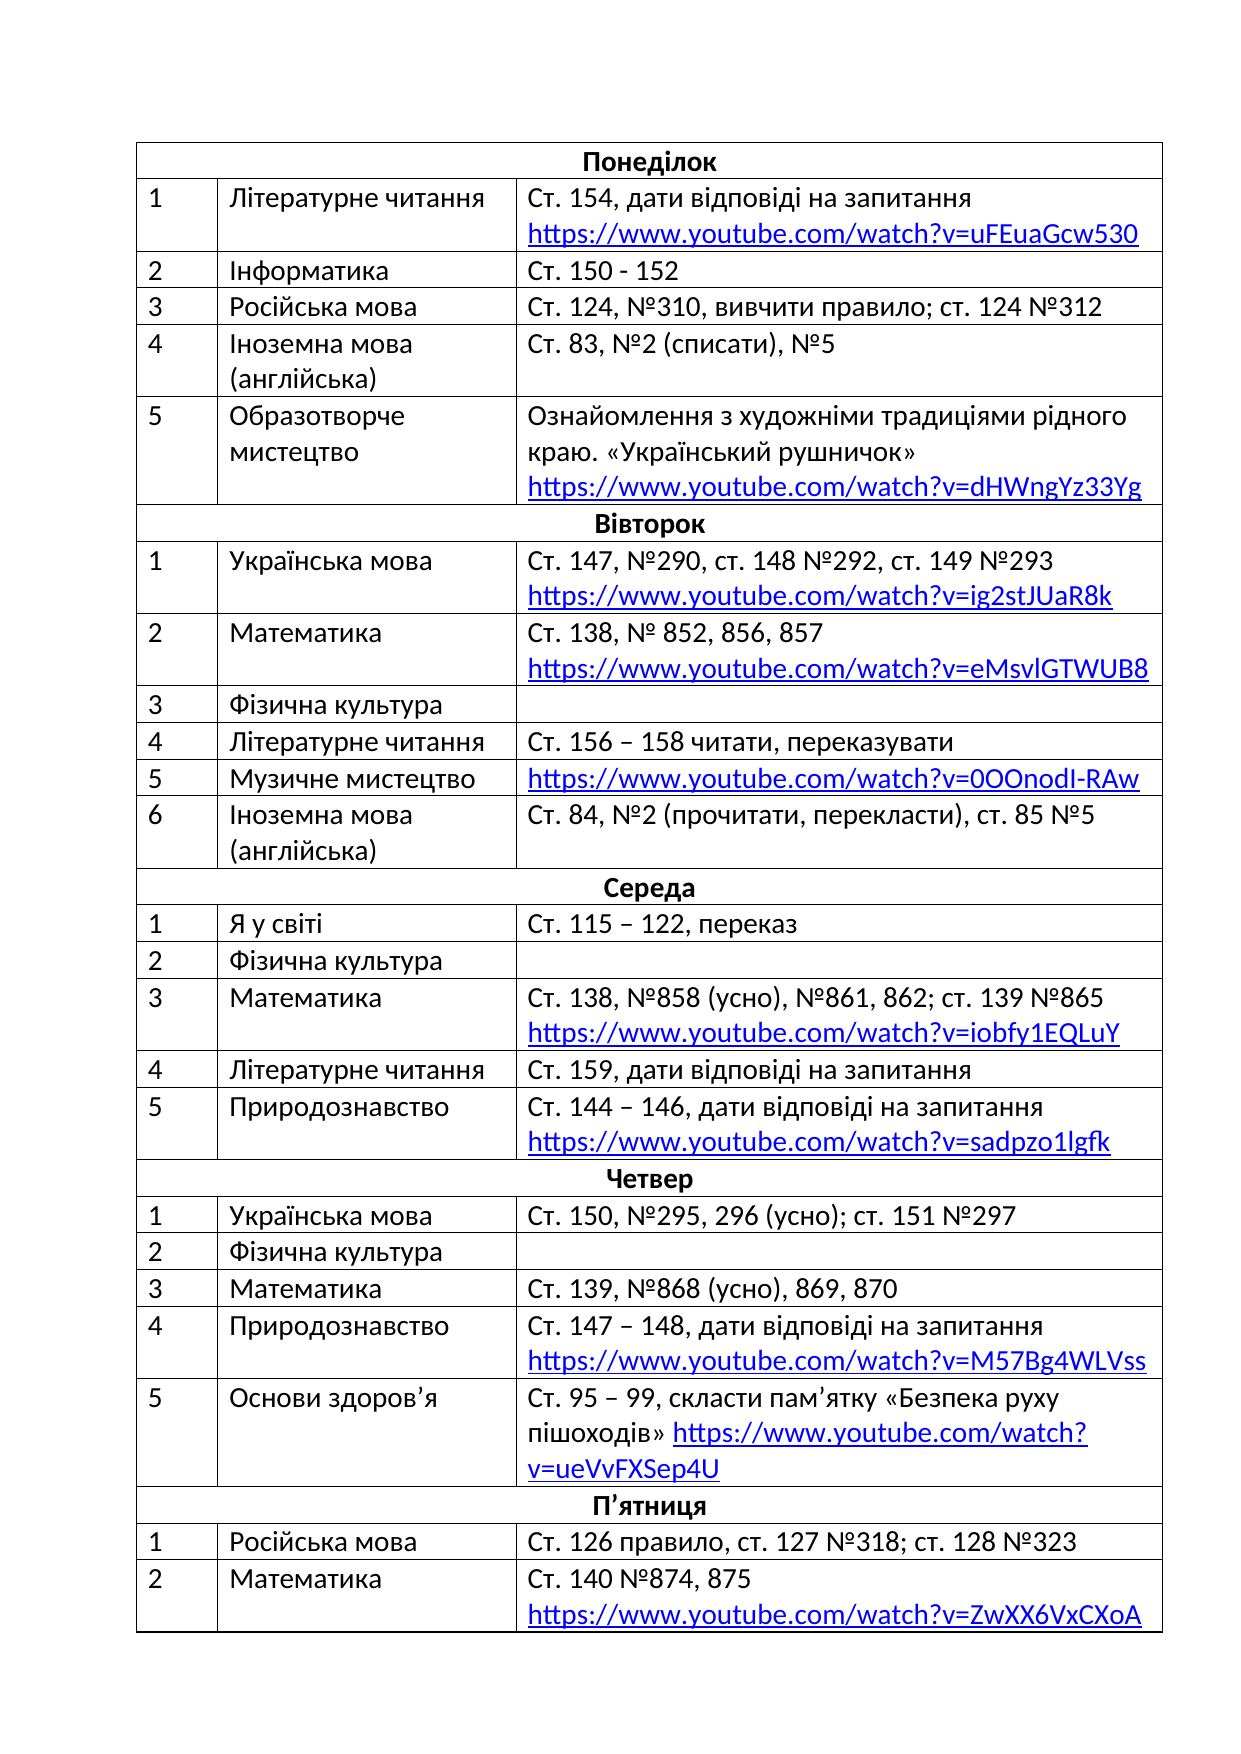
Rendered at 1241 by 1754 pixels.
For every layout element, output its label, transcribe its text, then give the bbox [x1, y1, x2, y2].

table_cell 2 [137, 252, 217, 287]
table_cell Російська мова [218, 1524, 516, 1559]
table_cell [517, 686, 1162, 722]
table_cell 2 [137, 1560, 217, 1631]
table_cell 3 [137, 288, 217, 324]
table_cell Літературне читання [218, 179, 516, 251]
table_cell Музичне мистецтво [218, 760, 516, 795]
table_cell Основи здоров’я [218, 1379, 516, 1486]
table_cell 2 [137, 614, 217, 685]
table_cell 5 [137, 1088, 217, 1159]
table_cell Ст. 144 – 146, дати відповіді на запитання https://www.youtube.com/watch?v=sadpzo1lgfk [517, 1088, 1162, 1159]
table_cell 1 [137, 1524, 217, 1559]
table_cell Математика [218, 614, 516, 685]
table_cell 4 [137, 723, 217, 759]
table_cell Українська мова [218, 1197, 516, 1232]
table_cell Математика [218, 1560, 516, 1631]
table_cell 4 [137, 1307, 217, 1378]
table_cell Природознавство [218, 1307, 516, 1378]
table_cell Ст. 115 – 122, переказ [517, 905, 1162, 941]
table_cell Четвер [137, 1160, 1162, 1196]
table_cell П’ятниця [137, 1487, 1162, 1522]
table_cell [517, 942, 1162, 978]
table_cell Російська мова [218, 288, 516, 324]
table_cell Ст. 150, №295, 296 (усно); ст. 151 №297 [517, 1197, 1162, 1232]
table_cell [517, 1233, 1162, 1269]
table_cell 4 [137, 325, 217, 396]
table_cell Ст. 156 – 158 читати, переказувати [517, 723, 1162, 759]
table_cell Фізична культура [218, 1233, 516, 1269]
table_cell 3 [137, 686, 217, 722]
table_cell 3 [137, 979, 217, 1050]
table_cell Українська мова [218, 542, 516, 613]
table_cell Іноземна мова (англійська) [218, 325, 516, 396]
table_cell Літературне читання [218, 723, 516, 759]
table_cell Вівторок [137, 505, 1162, 541]
table_cell 3 [137, 1270, 217, 1306]
table_cell 5 [137, 1379, 217, 1486]
table_cell Ст. 147, №290, ст. 148 №292, ст. 149 №293 https://www.youtube.com/watch?v=ig2stJUaR8k [517, 542, 1162, 613]
table_cell https://www.youtube.com/watch?v=0OOnodI-RAw [517, 760, 1162, 795]
table_cell 1 [137, 542, 217, 613]
table_cell Я у світі [218, 905, 516, 941]
table_cell 5 [137, 397, 217, 504]
table_cell Ст. 150 - 152 [517, 252, 1162, 287]
table_cell Середа [137, 869, 1162, 904]
table_header Понеділок [137, 143, 1162, 178]
table_cell Ст. 83, №2 (списати), №5 [517, 325, 1162, 396]
table_cell 4 [137, 1051, 217, 1087]
table_cell Фізична культура [218, 686, 516, 722]
table_cell Ознайомлення з художніми традиціями рідного краю. «Український рушничок» https://www.youtube.com/watch?v=dHWngYz33Yg [517, 397, 1162, 504]
table_cell Ст. 126 правило, ст. 127 №318; ст. 128 №323 [517, 1524, 1162, 1559]
table_cell 2 [137, 942, 217, 978]
table_cell Природознавство [218, 1088, 516, 1159]
table_cell Ст. 147 – 148, дати відповіді на запитання https://www.youtube.com/watch?v=M57Bg4WLVss [517, 1307, 1162, 1378]
table_cell 1 [137, 1197, 217, 1232]
table_cell 5 [137, 760, 217, 795]
table_cell Ст. 154, дати відповіді на запитання https://www.youtube.com/watch?v=uFEuaGcw530 [517, 179, 1162, 251]
table_cell 6 [137, 796, 217, 868]
table_cell Образотворче мистецтво [218, 397, 516, 504]
table_cell Ст. 138, №858 (усно), №861, 862; ст. 139 №865 https://www.youtube.com/watch?v=iobfy1EQLuY [517, 979, 1162, 1050]
table_cell 1 [137, 179, 217, 251]
table_cell Ст. 95 – 99, скласти пам’ятку «Безпека руху пішоходів» https://www.youtube.com/watch?v=ueVvFXSep4U [517, 1379, 1162, 1486]
table_cell Ст. 124, №310, вивчити правило; ст. 124 №312 [517, 288, 1162, 324]
table_cell Фізична культура [218, 942, 516, 978]
table_cell Іноземна мова (англійська) [218, 796, 516, 868]
table_cell 1 [137, 905, 217, 941]
table_cell Літературне читання [218, 1051, 516, 1087]
table_cell Математика [218, 979, 516, 1050]
table_cell Ст. 84, №2 (прочитати, перекласти), ст. 85 №5 [517, 796, 1162, 868]
table_cell Ст. 139, №868 (усно), 869, 870 [517, 1270, 1162, 1306]
table_cell Математика [218, 1270, 516, 1306]
table_cell Ст. 138, № 852, 856, 857 https://www.youtube.com/watch?v=eMsvlGTWUB8 [517, 614, 1162, 685]
table_cell 2 [137, 1233, 217, 1269]
table_cell Ст. 140 №874, 875 https://www.youtube.com/watch?v=ZwXX6VxCXoA [517, 1560, 1162, 1631]
table_cell Інформатика [218, 252, 516, 287]
table_cell Ст. 159, дати відповіді на запитання [517, 1051, 1162, 1087]
